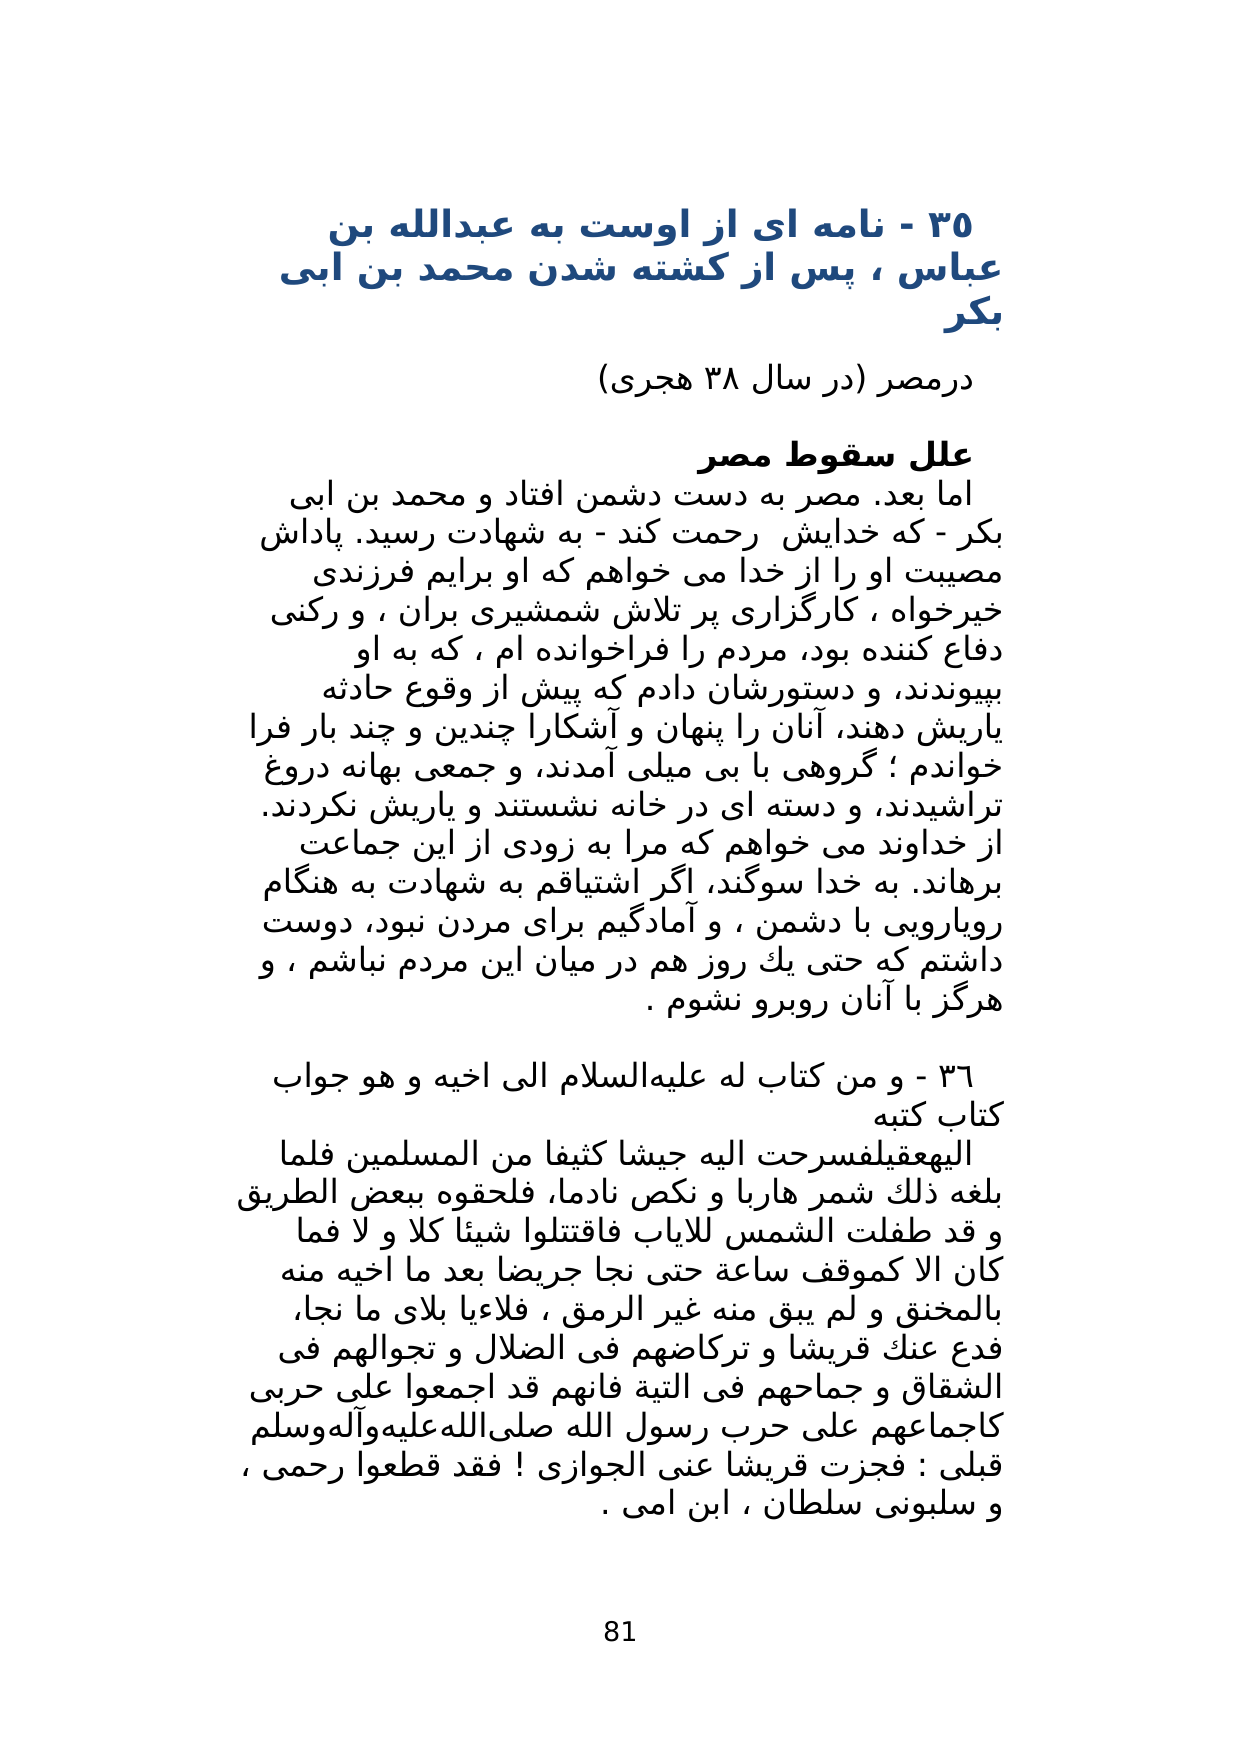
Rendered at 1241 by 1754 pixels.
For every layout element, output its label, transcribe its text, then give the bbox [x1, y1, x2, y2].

subtitle ٣٥ - نامه اى از اوست به عبدالله بن عباس ، پس از كشته شدن محمد بن ابى بكر [236, 202, 1004, 333]
text ٣٦ - و من كتاب له عليه‌السلام الى اخيه و هو جواب كتاب كتبه [236, 1056, 1004, 1134]
text اما بعد. مصر به دست دشمن افتاد و محمد بن ابى بكر - كه خدايش ‍ رحمت كند - به شهادت رسيد. پاداش مصيبت او را از خدا مى خواهم كه او برايم فرزندى خيرخواه ، كارگزارى پر تلاش شمشيرى بران ، و ركنى دفاع كننده بود، مردم را فراخوانده ام ، كه به او بپيوندند، و دستورشان دادم كه پيش از وقوع حادثه ياريش دهند، آنان را پنهان و آشكارا چندين و چند بار فرا خواندم ؛ گروهى با بى ميلى آمدند، و جمعى بهانه دروغ تراشيدند، و دسته اى در خانه نشستند و ياريش نكردند. از خداوند مى خواهم كه مرا به زودى از اين جماعت برهاند. به خدا سوگند، اگر اشتياقم به شهادت به هنگام رويارويى با دشمن ، و آمادگيم براى مردن نبود، دوست داشتم كه حتى يك روز هم در ميان اين مردم نباشم ، و هرگز با آنان روبرو نشوم . [236, 474, 1004, 1018]
text علل سقوط مصر [236, 435, 1004, 474]
text درمصر (در سال ٣٨ هجرى) [236, 358, 1004, 397]
text اليهعقيلفسرحت اليه جيشا كثيفا من المسلمين فلما بلغه ذلك شمر هاربا و نكص نادما، فلحقوه ببعض الطريق و قد طفلت الشمس للاياب فاقتتلوا شيئا كلا و لا فما كان الا كموقف ساعة حتى نجا جريضا بعد ما اخيه منه بالمخنق و لم يبق منه غير الرمق ، فلاءيا بلاى ما نجا، فدع عنك قريشا و تركاضهم فى الضلال و تجوالهم فى الشقاق و جماحهم فى التية فانهم قد اجمعوا على حربى كاجماعهم على حرب رسول الله صلى‌الله‌عليه‌وآله‌وسلم قبلى : فجزت قريشا عنى الجوازى ! فقد قطعوا رحمى ، و سلبونى سلطان ، ابن امى . [236, 1134, 1004, 1523]
